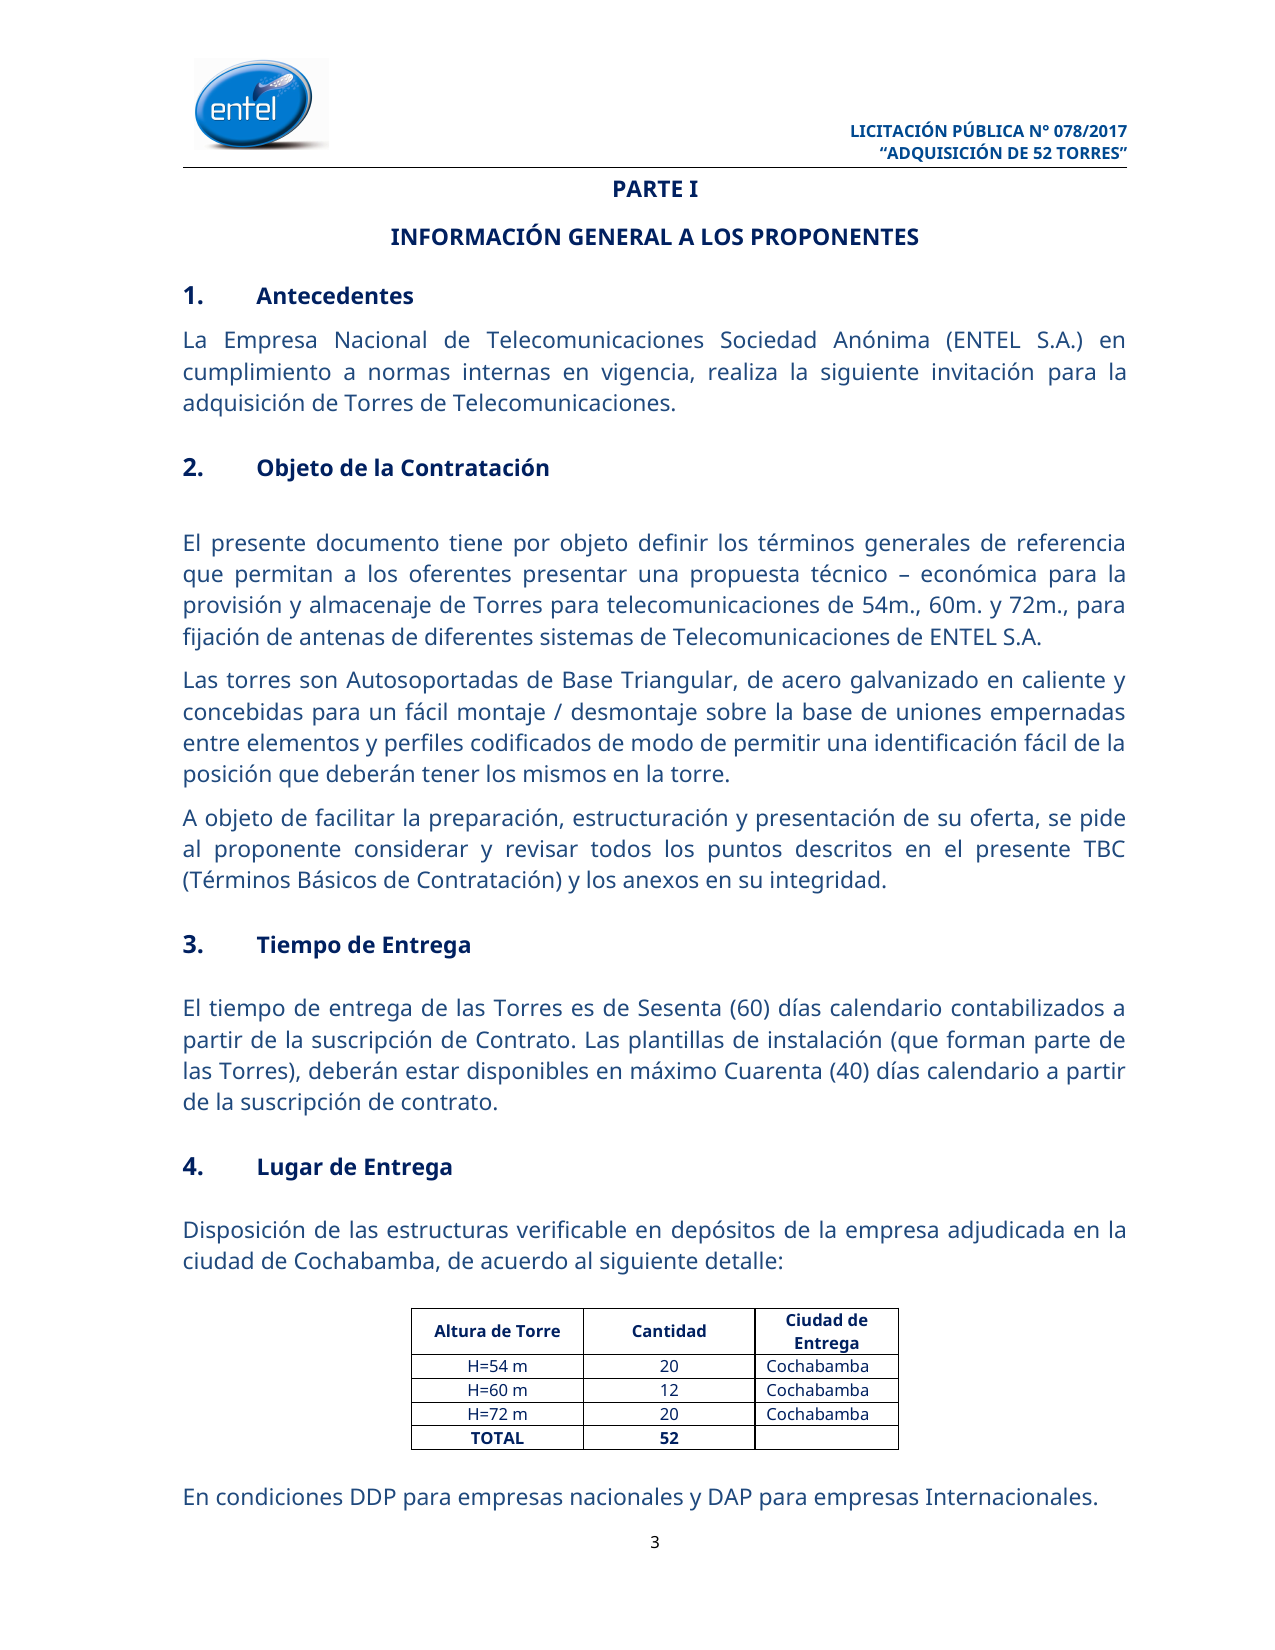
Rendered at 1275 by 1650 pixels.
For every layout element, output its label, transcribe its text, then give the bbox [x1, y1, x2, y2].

list En condiciones DDP para empresas nacionales y DAP para empresas Internacionales. [182, 1481, 1127, 1513]
table_cell H=60 m [412, 1379, 583, 1402]
table_header Ciudad de Entrega [756, 1309, 898, 1354]
table_cell 20 [584, 1403, 754, 1425]
list Lugar de Entrega [182, 1148, 1127, 1183]
text PARTE I [182, 172, 1127, 204]
text El tiempo de entrega de las Torres es de Sesenta (60) días calendario contabilizados a partir de la suscripción de Contrato. Las plantillas de instalación (que forman parte de las Torres), deberán estar disponibles en máximo Cuarenta (40) días calendario a partir de la suscripción de contrato. [182, 992, 1127, 1117]
table_cell TOTAL [412, 1426, 583, 1449]
table_cell 12 [584, 1379, 754, 1402]
list Tiempo de Entrega [182, 927, 1127, 961]
list Las torres son Autosoportadas de Base Triangular, de acero galvanizado en caliente y concebidas para un fácil montaje / desmontaje sobre la base de uniones empernadas entre elementos y perfiles codificados de modo de permitir una identificación fácil de la posición que deberán tener los mismos en la torre. [182, 664, 1127, 789]
list Disposición de las estructuras verificable en depósitos de la empresa adjudicada en la ciudad de Cochabamba, de acuerdo al siguiente detalle: [182, 1214, 1127, 1276]
list Objeto de la Contratación [182, 449, 1127, 483]
picture [194, 58, 330, 150]
text A objeto de facilitar la preparación, estructuración y presentación de su oferta, se pide al proponente considerar y revisar todos los puntos descritos en el presente TBC (Términos Básicos de Contratación) y los anexos en su integridad. [182, 802, 1127, 896]
table_cell Cochabamba [756, 1403, 898, 1425]
list Antecedentes [182, 278, 1127, 312]
table_cell [756, 1426, 898, 1449]
table_cell Cochabamba [756, 1355, 898, 1378]
text INFORMACIÓN GENERAL A LOS PROPONENTES [182, 221, 1127, 252]
text La Empresa Nacional de Telecomunicaciones Sociedad Anónima (ENTEL S.A.) en cumplimiento a normas internas en vigencia, realiza la siguiente invitación para la adquisición de Torres de Telecomunicaciones. [182, 324, 1127, 418]
table_cell Cochabamba [756, 1379, 898, 1402]
table_cell 20 [584, 1355, 754, 1378]
table_header Cantidad [584, 1309, 754, 1354]
table_cell H=54 m [412, 1355, 583, 1378]
list El presente documento tiene por objeto definir los términos generales de referencia que permitan a los oferentes presentar una propuesta técnico – económica para la provisión y almacenaje de Torres para telecomunicaciones de 54m., 60m. y 72m., para fijación de antenas de diferentes sistemas de Telecomunicaciones de ENTEL S.A. [182, 527, 1127, 652]
table_header Altura de Torre [412, 1309, 583, 1354]
table_cell H=72 m [412, 1403, 583, 1425]
table_cell 52 [584, 1426, 754, 1449]
